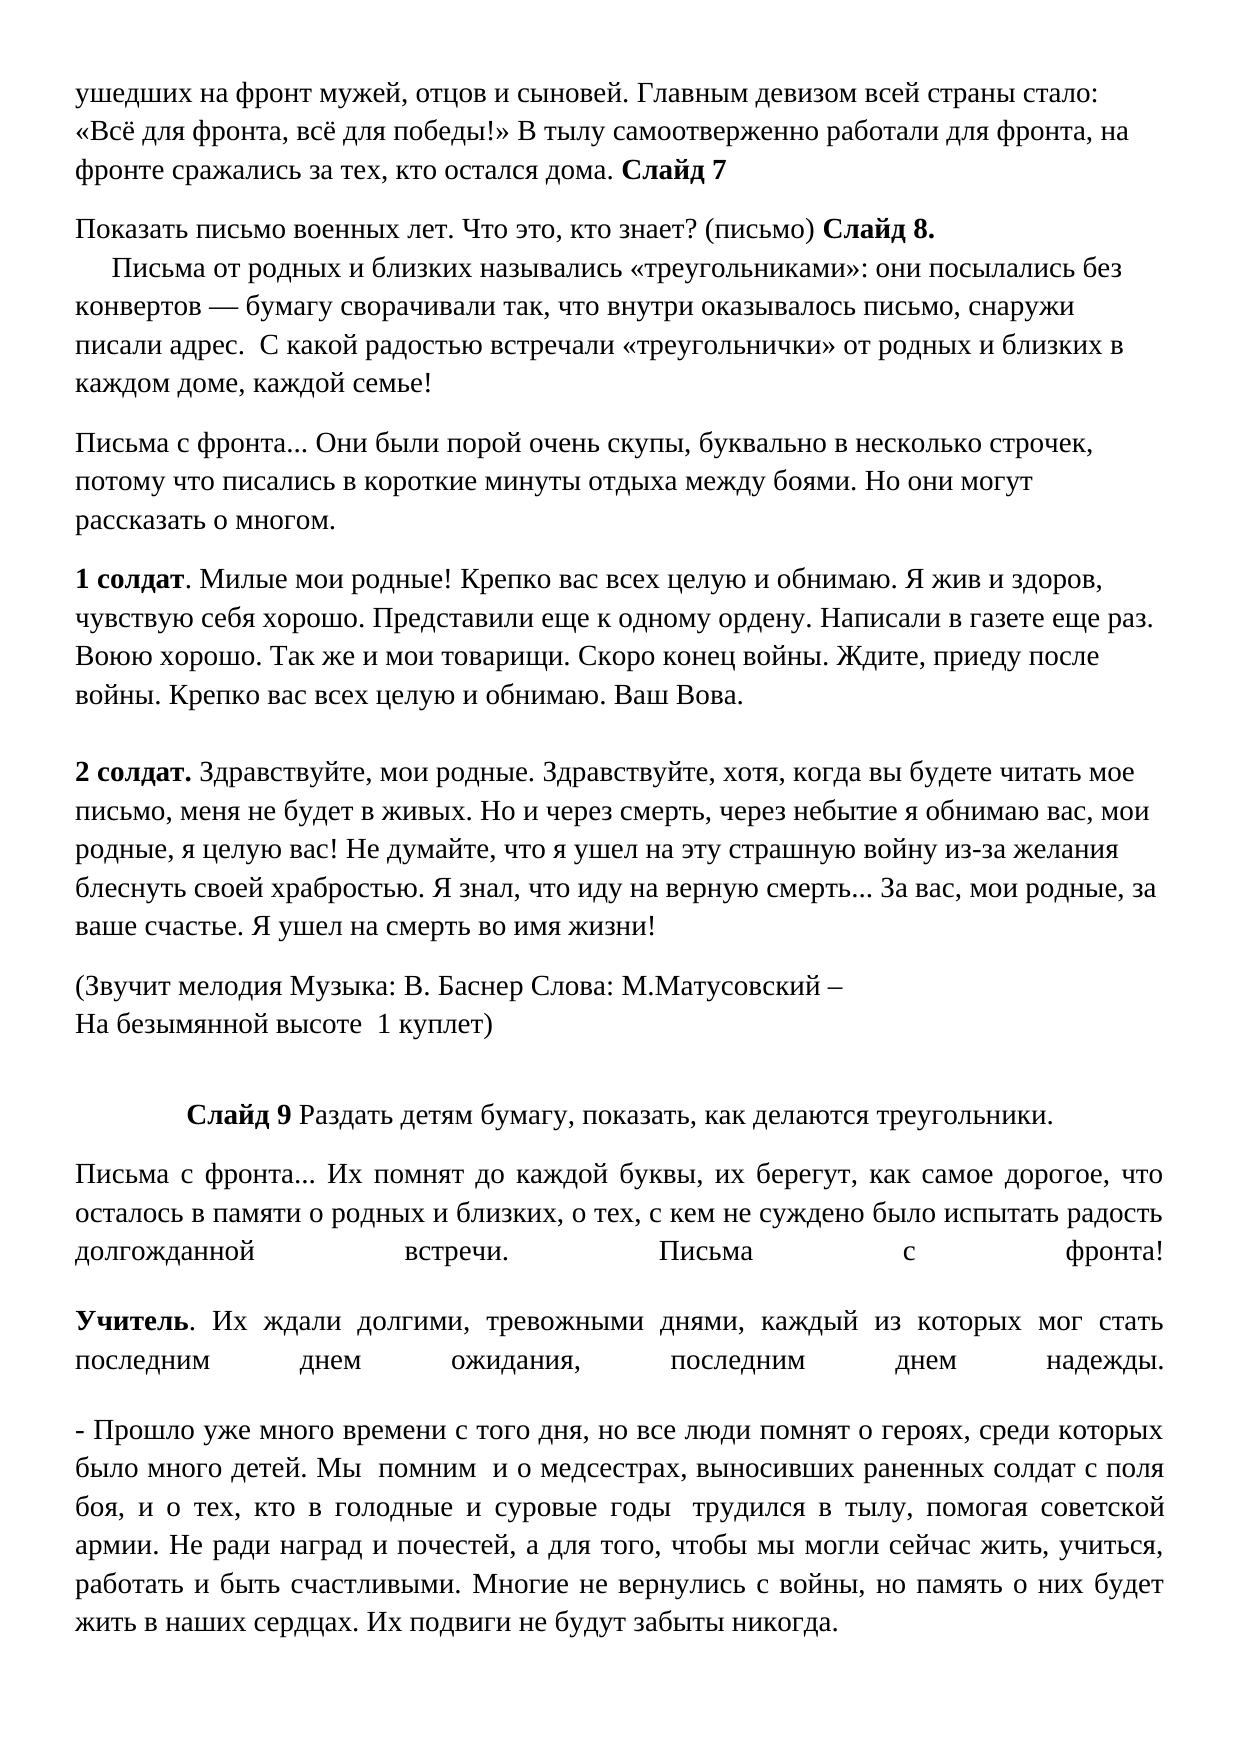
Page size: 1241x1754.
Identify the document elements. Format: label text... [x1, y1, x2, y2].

text (Звучит мелодия Музыка: В. Баснер Слова: М.Матусовский – На безымянной высоте 1 куплет) [75, 968, 1165, 1072]
text Учитель. Их ждали долгими, тревожными днями, каждый из которых мог стать последним днем ожидания, последним днем надежды. [75, 1303, 1165, 1408]
text Письма с фронта... Они были порой очень скупы, буквально в несколько строчек, потому что писались в короткие минуты отдыха между боями. Но они могут рассказать о многом. [75, 425, 1165, 536]
text Показать письмо военных лет. Что это, кто знает? (письмо) Слайд 8. Письма от родных и близких назывались «треугольниками»: они посылались без конвертов — бумагу сворачивали так, что внутри оказывалось письмо, снаружи писали адрес. С какой радостью встречали «треугольнички» от родных и близких в каждом доме, каждой семье! [75, 211, 1165, 399]
text - Прошло уже много времени с того дня, но все люди помнят о героях, среди которых было много детей. Мы помним и о медсестрах, выносивших раненных солдат с поля боя, и о тех, кто в голодные и суровые годы трудился в тылу, помогая советской армии. Не ради наград и почестей, а для того, чтобы мы могли сейчас жить, учиться, работать и быть счастливыми. Многие не вернулись с войны, но память о них будет жить в наших сердцах. Их подвиги не будут забыты никогда. [75, 1412, 1165, 1638]
text Слайд 9 Раздать детям бумагу, показать, как делаются треугольники. [75, 1097, 1165, 1131]
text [75, 75, 1165, 186]
text Письма с фронта... Их помнят до каждой буквы, их берегут, как самое дорогое, что осталось в памяти о родных и близких, о тех, с кем не суждено было испытать радость долгожданной встречи. Письма с фронта! [75, 1156, 1165, 1299]
text 1 солдат. Милые мои родные! Крепко вас всех целую и обнимаю. Я жив и здоров, чувствую себя хорошо. Представили еще к одному ордену. Написали в газете еще раз. Воюю хорошо. Так же и мои товарищи. Скоро конец войны. Ждите, приеду после войны. Крепко вас всех целую и обнимаю. Ваш Вова. 2 солдат. Здравствуйте, мои родные. Здравствуйте, хотя, когда вы будете читать мое письмо, меня не будет в живых. Но и через смерть, через небытие я обнимаю вас, мои родные, я целую вас! Не думайте, что я ушел на эту страшную войну из-за желания блеснуть своей храбростью. Я знал, что иду на верную смерть... За вас, мои родные, за ваше счастье. Я ушел на смерть во имя жизни! [75, 561, 1165, 942]
